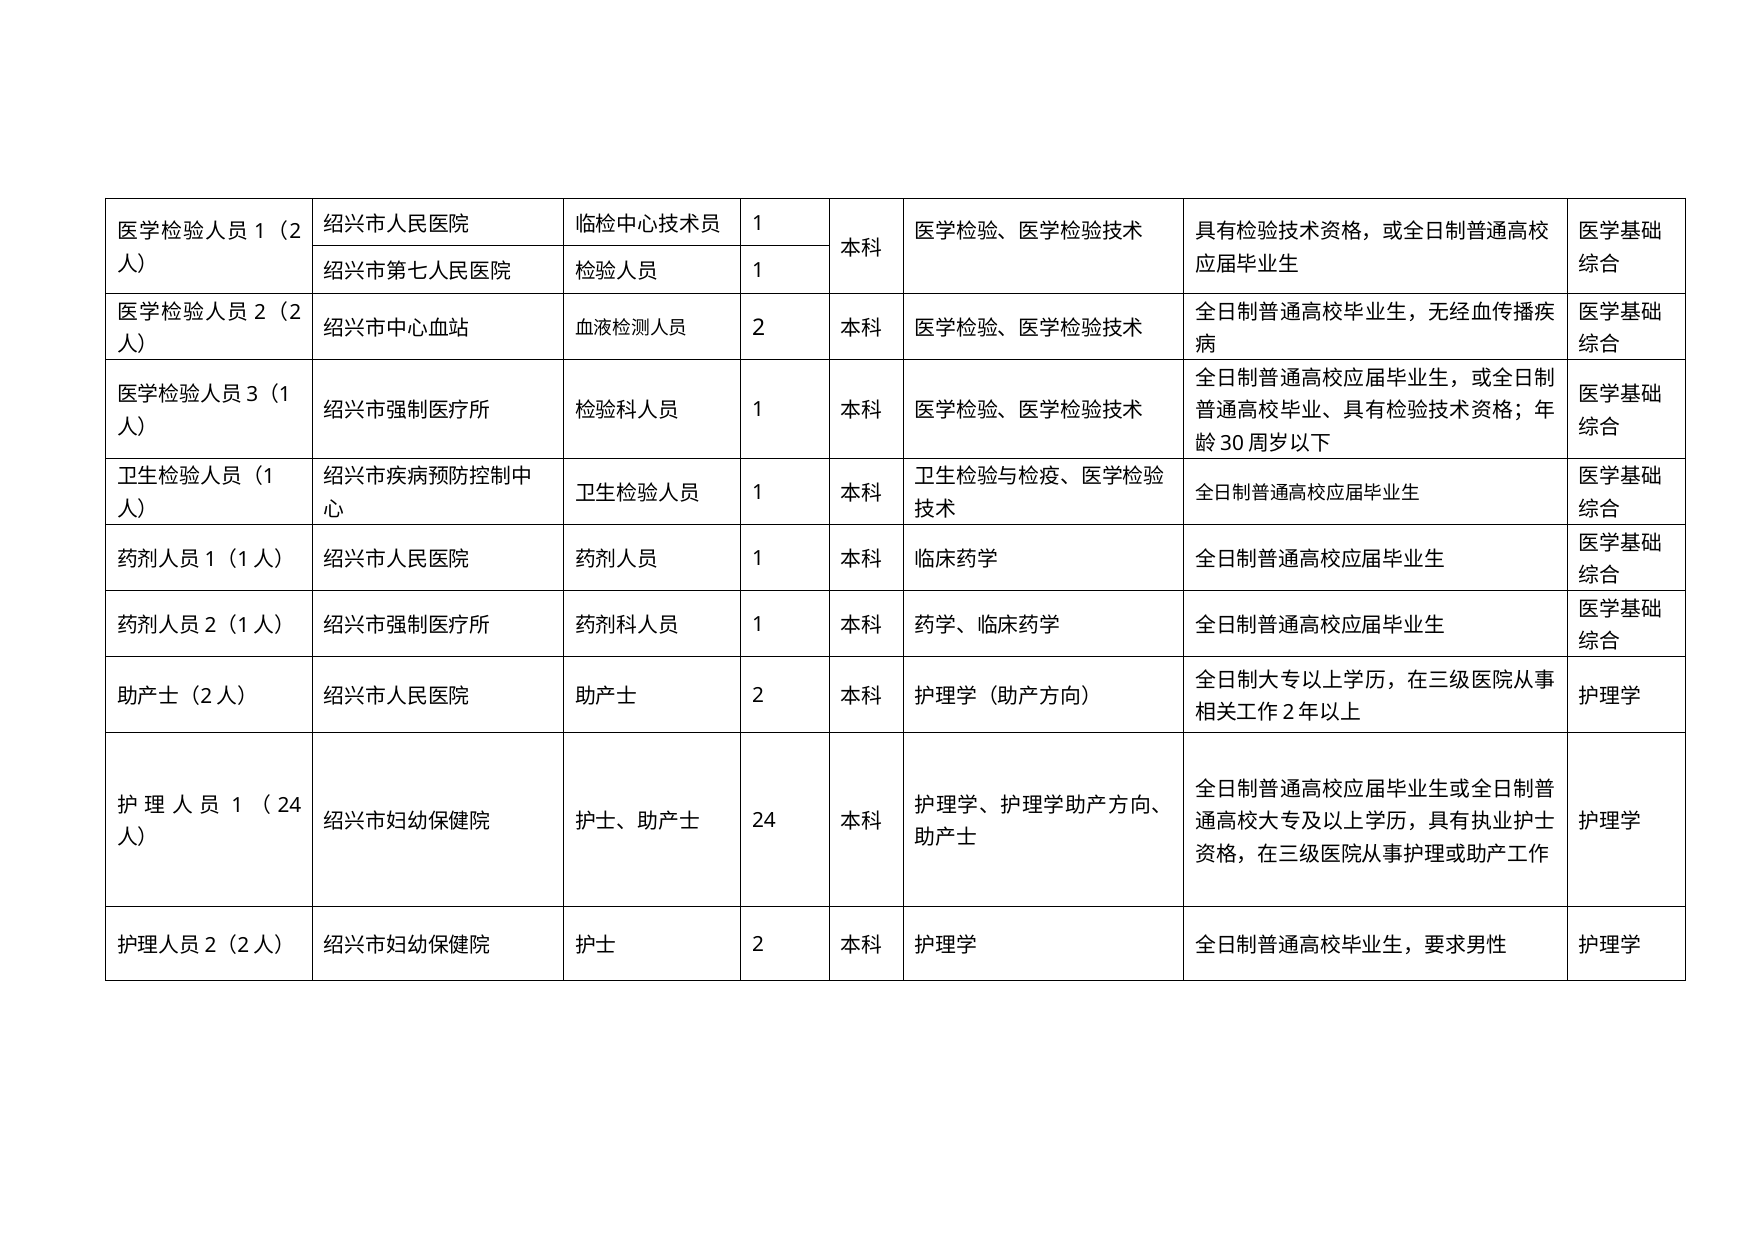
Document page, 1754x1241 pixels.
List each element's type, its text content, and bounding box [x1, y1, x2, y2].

table_cell 全日制普通高校应届毕业生 [1184, 459, 1567, 524]
table_cell 检验人员 [564, 246, 740, 293]
table_cell 绍兴市疾病预防控制中心 [313, 459, 563, 524]
table_cell 全日制普通高校应届毕业生，或全日制普通高校毕业、具有检验技术资格；年龄30周岁以下 [1184, 360, 1567, 458]
table_cell 全日制大专以上学历，在三级医院从事相关工作2年以上 [1184, 657, 1567, 732]
table_cell 绍兴市人民医院 [313, 657, 563, 732]
table_cell 卫生检验人员（1人） [106, 459, 312, 524]
table_cell 绍兴市人民医院 [313, 199, 563, 245]
table_cell 1 [741, 246, 829, 293]
table_cell 医学检验人员3（1人） [106, 360, 312, 458]
table_cell 临床药学 [904, 525, 1183, 590]
table_cell 护理学、护理学助产方向、助产士 [904, 733, 1183, 906]
table_cell 24 [741, 733, 829, 906]
table_cell 卫生检验与检疫、医学检验技术 [904, 459, 1183, 524]
table_cell 检验科人员 [564, 360, 740, 458]
table_cell 医学基础综合 [1568, 591, 1685, 656]
table_cell 全日制普通高校毕业生，无经血传播疾病 [1184, 294, 1567, 359]
table_cell 护士 [564, 907, 740, 980]
table_cell 医学基础综合 [1568, 459, 1685, 524]
table_cell 本科 [830, 525, 903, 590]
table_cell 医学检验、医学检验技术 [904, 294, 1183, 359]
table_cell 医学基础综合 [1568, 294, 1685, 359]
table_cell 本科 [830, 360, 903, 458]
table_cell 护理学 [904, 907, 1183, 980]
table_cell 护士、助产士 [564, 733, 740, 906]
table_cell 本科 [830, 459, 903, 524]
table_cell 药剂人员 [564, 525, 740, 590]
table_cell 护理学 [1568, 907, 1685, 980]
table_cell 助产士 [564, 657, 740, 732]
table_cell 具有检验技术资格，或全日制普通高校应届毕业生 [1184, 199, 1567, 293]
table_cell 1 [741, 199, 829, 245]
table_cell 护理人员1（24人） [106, 733, 312, 906]
table_cell 药学、临床药学 [904, 591, 1183, 656]
table_cell 护理学（助产方向） [904, 657, 1183, 732]
table_cell 护理人员2（2人） [106, 907, 312, 980]
table_cell 药剂科人员 [564, 591, 740, 656]
table_cell 助产士（2人） [106, 657, 312, 732]
table_cell 1 [741, 525, 829, 590]
table_cell 医学检验、医学检验技术 [904, 360, 1183, 458]
table_cell 2 [741, 907, 829, 980]
table_cell 药剂人员2（1人） [106, 591, 312, 656]
table_cell 1 [741, 459, 829, 524]
table_cell 医学基础综合 [1568, 199, 1685, 293]
table_cell 护理学 [1568, 733, 1685, 906]
table_cell 绍兴市强制医疗所 [313, 591, 563, 656]
table_cell 全日制普通高校应届毕业生 [1184, 525, 1567, 590]
table_cell 绍兴市强制医疗所 [313, 360, 563, 458]
table_cell 医学检验人员2（2人） [106, 294, 312, 359]
table_cell 本科 [830, 733, 903, 906]
table_cell 卫生检验人员 [564, 459, 740, 524]
table_cell 本科 [830, 294, 903, 359]
table_cell 绍兴市人民医院 [313, 525, 563, 590]
table_cell 绍兴市妇幼保健院 [313, 907, 563, 980]
table_cell 医学基础综合 [1568, 525, 1685, 590]
table_cell 全日制普通高校应届毕业生 [1184, 591, 1567, 656]
table_cell 全日制普通高校应届毕业生或全日制普通高校大专及以上学历，具有执业护士资格，在三级医院从事护理或助产工作 [1184, 733, 1567, 906]
table_cell 2 [741, 657, 829, 732]
table_cell 医学检验、医学检验技术 [904, 199, 1183, 293]
table_cell 1 [741, 360, 829, 458]
table_cell 药剂人员1（1人） [106, 525, 312, 590]
table_cell 血液检测人员 [564, 294, 740, 359]
table_cell 医学基础综合 [1568, 360, 1685, 458]
table_cell 全日制普通高校毕业生，要求男性 [1184, 907, 1567, 980]
table_cell 医学检验人员1（2人） [106, 199, 312, 293]
table_cell 绍兴市第七人民医院 [313, 246, 563, 293]
table_cell 绍兴市中心血站 [313, 294, 563, 359]
table_cell 本科 [830, 907, 903, 980]
table_cell 绍兴市妇幼保健院 [313, 733, 563, 906]
table_cell 本科 [830, 199, 903, 293]
table_cell 护理学 [1568, 657, 1685, 732]
table_cell 本科 [830, 657, 903, 732]
table_cell 2 [741, 294, 829, 359]
table_cell 1 [741, 591, 829, 656]
table_cell 本科 [830, 591, 903, 656]
table_cell 临检中心技术员 [564, 199, 740, 245]
